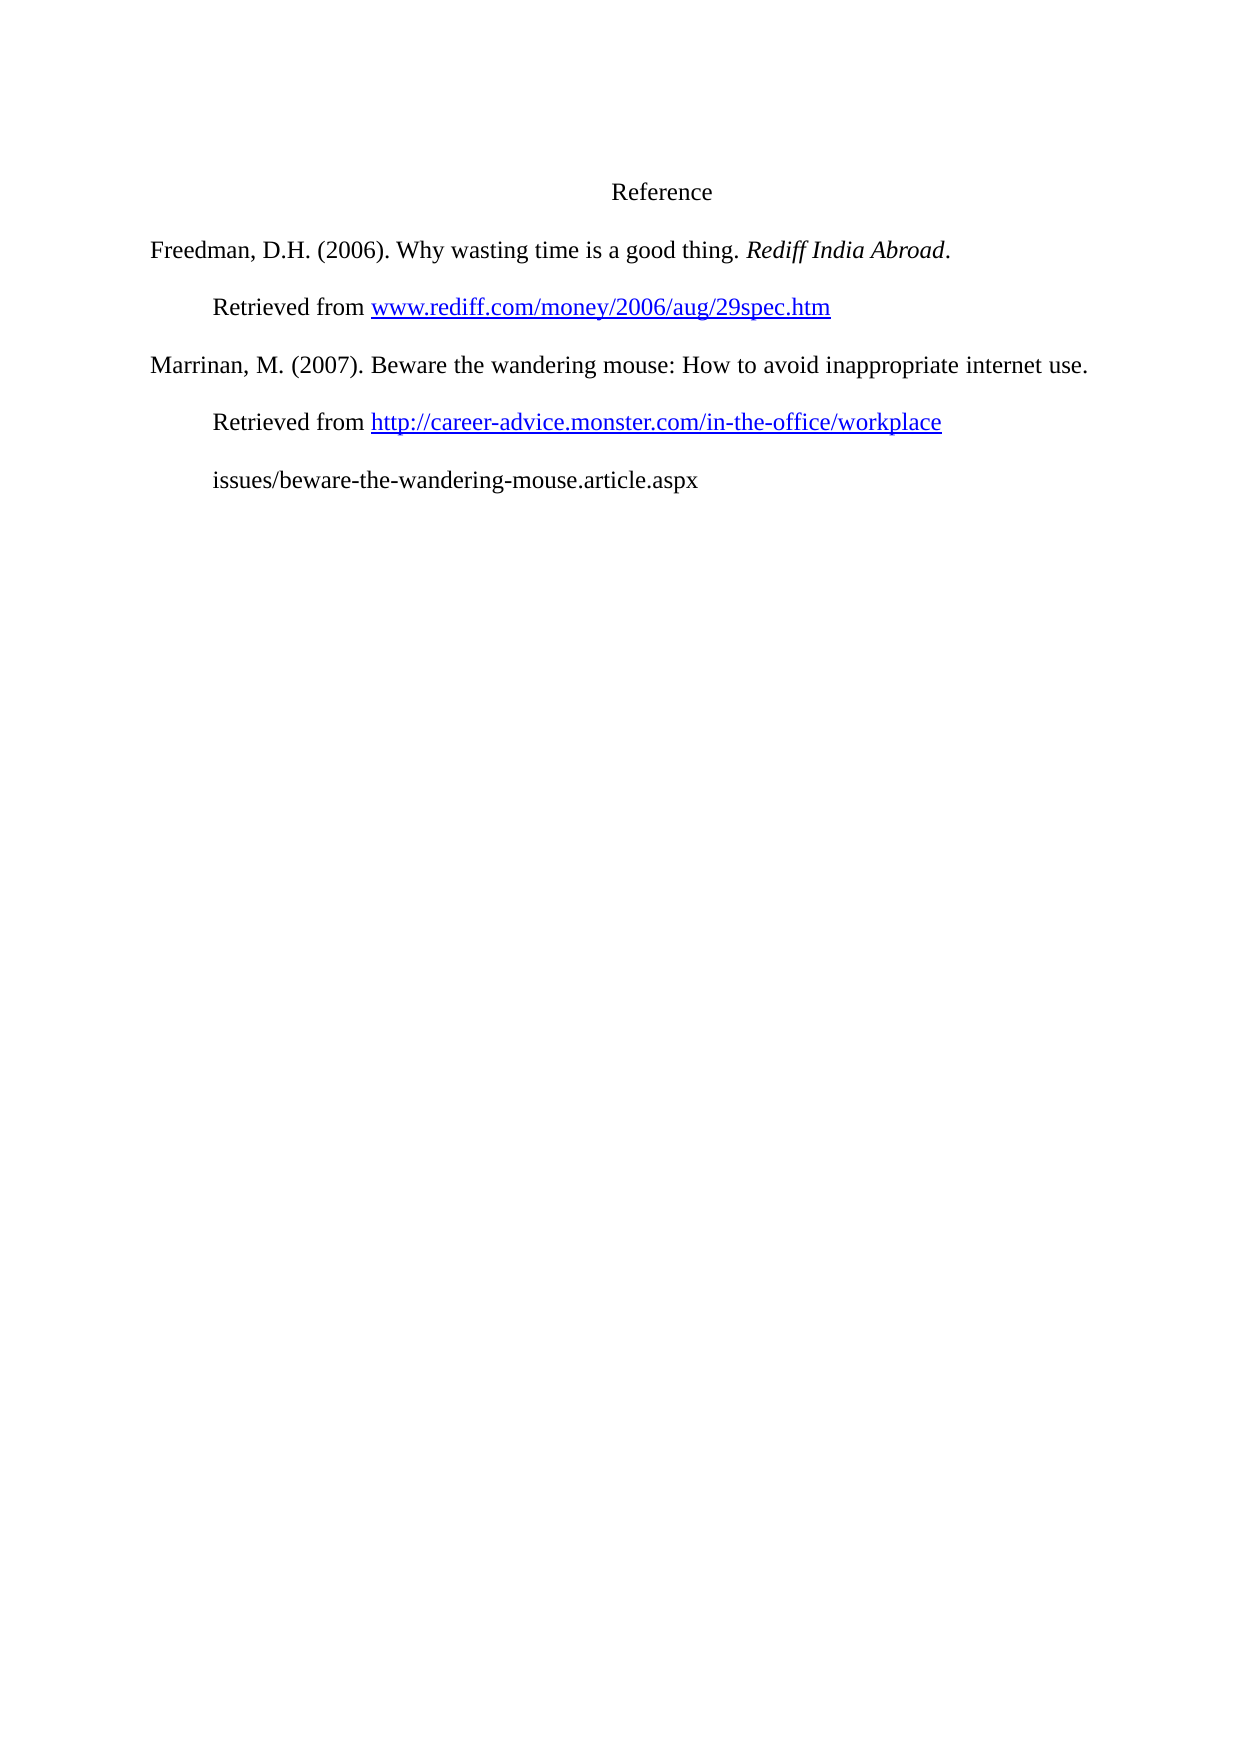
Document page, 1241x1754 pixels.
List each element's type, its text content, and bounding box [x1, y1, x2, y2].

text Freedman, D.H. (2006). Why wasting time is a good thing. Rediff India Abroad. [150, 235, 1090, 263]
text Reference [150, 177, 1090, 206]
text issues/beware-the-wandering-mouse.article.aspx [150, 465, 1090, 493]
text Marrinan, M. (2007). Beware the wandering mouse: How to avoid inappropriate internet use. Retrieved from http://career-advice.monster.com/in-the-office/workplace [150, 350, 1090, 436]
text Retrieved from www.rediff.com/money/2006/aug/29spec.htm [212, 292, 1090, 321]
